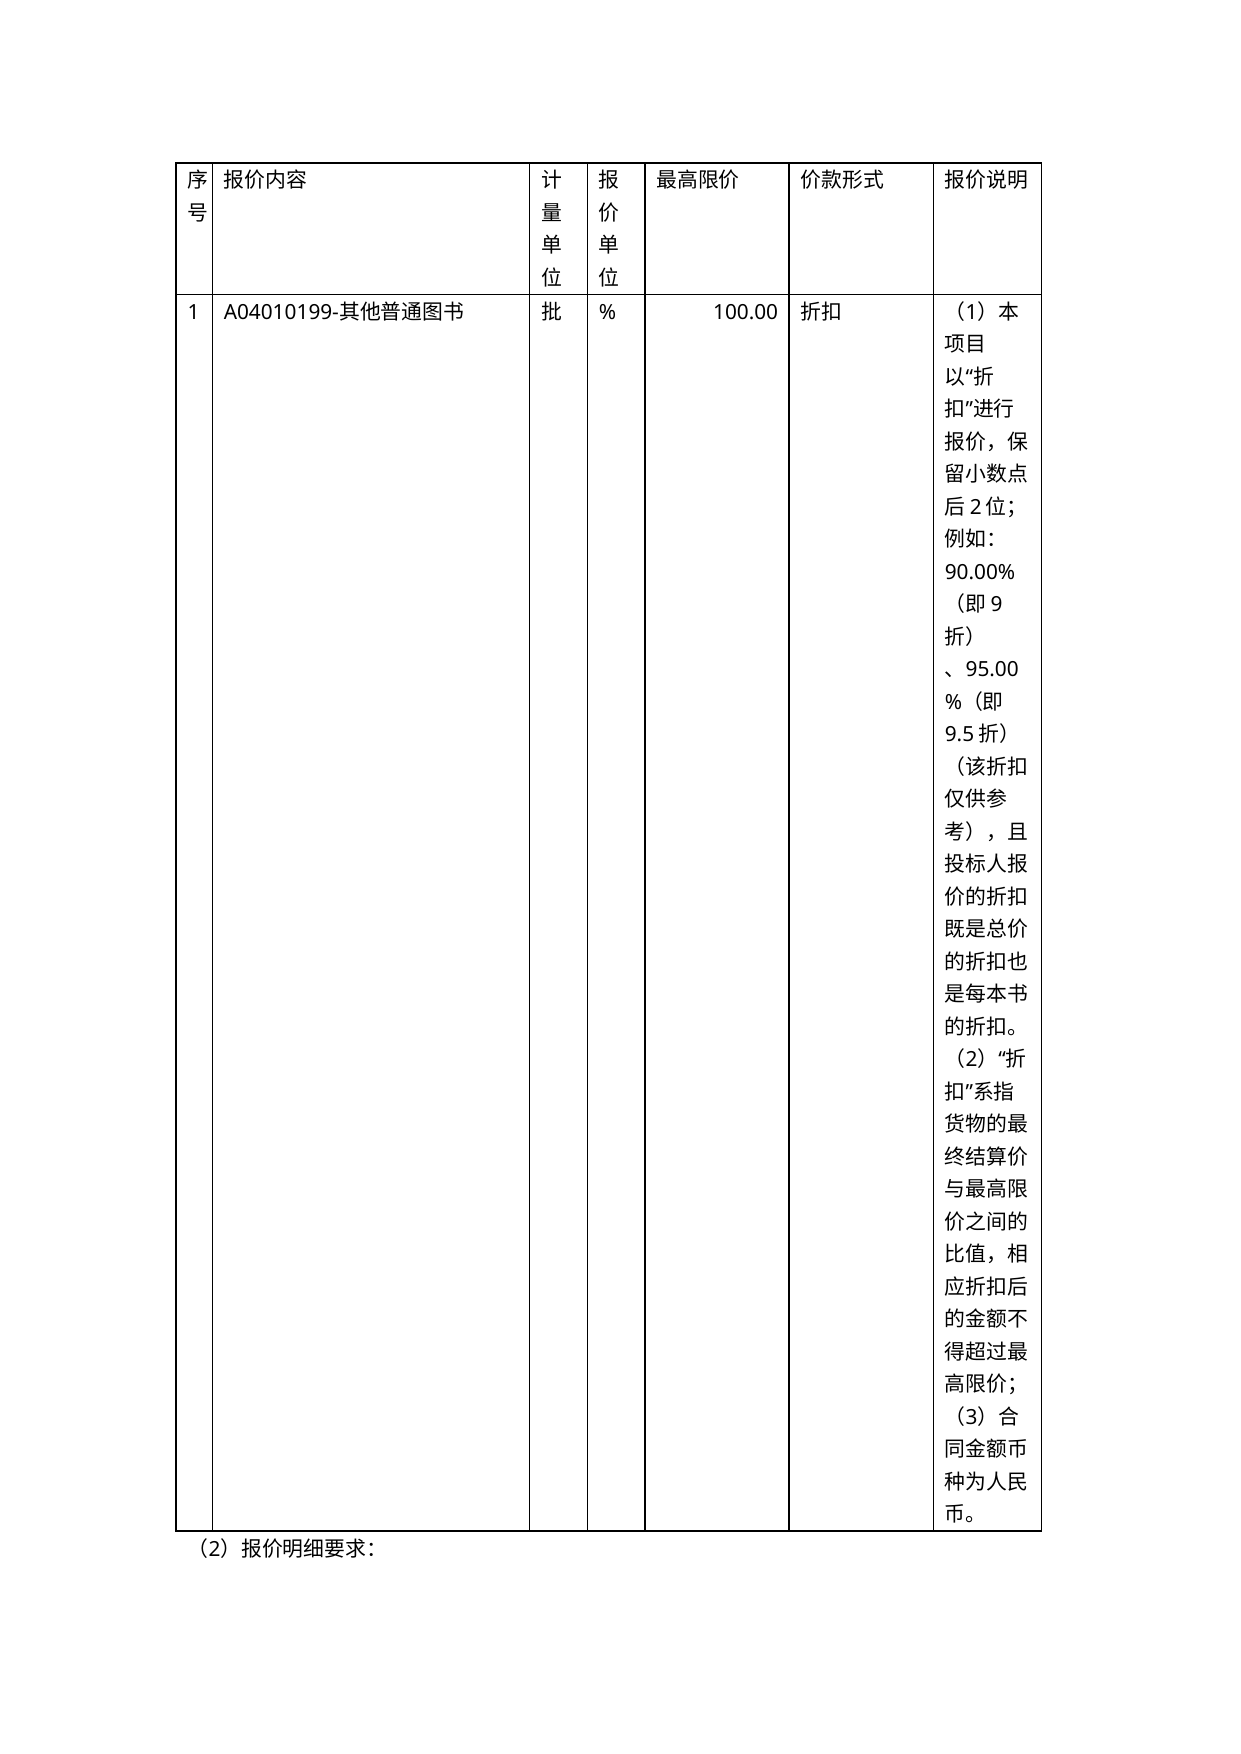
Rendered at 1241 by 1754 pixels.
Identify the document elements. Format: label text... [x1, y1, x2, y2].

table_cell A04010199-其他普通图书 [213, 295, 529, 1530]
table_cell % [588, 295, 644, 1530]
table_cell 1 [177, 295, 212, 1530]
table_cell （1）本项目以“折扣”进行报价，保留小数点后2位；例如：90.00%（即9折）、95.00%（即9.5折）（该折扣仅供参考），且投标人报价的折扣既是总价的折扣也是每本书的折扣。 （2）“折扣”系指货物的最终结算价与最高限价之间的比值，相应折扣后的金额不得超过最高限价； （3）合同金额币种为人民币。 [934, 295, 1041, 1530]
table_header 报价说明 [934, 164, 1041, 293]
table_header 价款形式 [790, 164, 933, 293]
table_cell 100.00 [646, 295, 788, 1530]
table_header 计量单位 [530, 164, 587, 293]
text （2）报价明细要求： [187, 1532, 1053, 1564]
table_header 最高限价 [646, 164, 788, 293]
table_header 报价内容 [213, 164, 529, 293]
table_cell 批 [530, 295, 587, 1530]
table_header 序号 [177, 164, 212, 293]
table_header 报价单位 [588, 164, 644, 293]
table_cell 折扣 [790, 295, 933, 1530]
